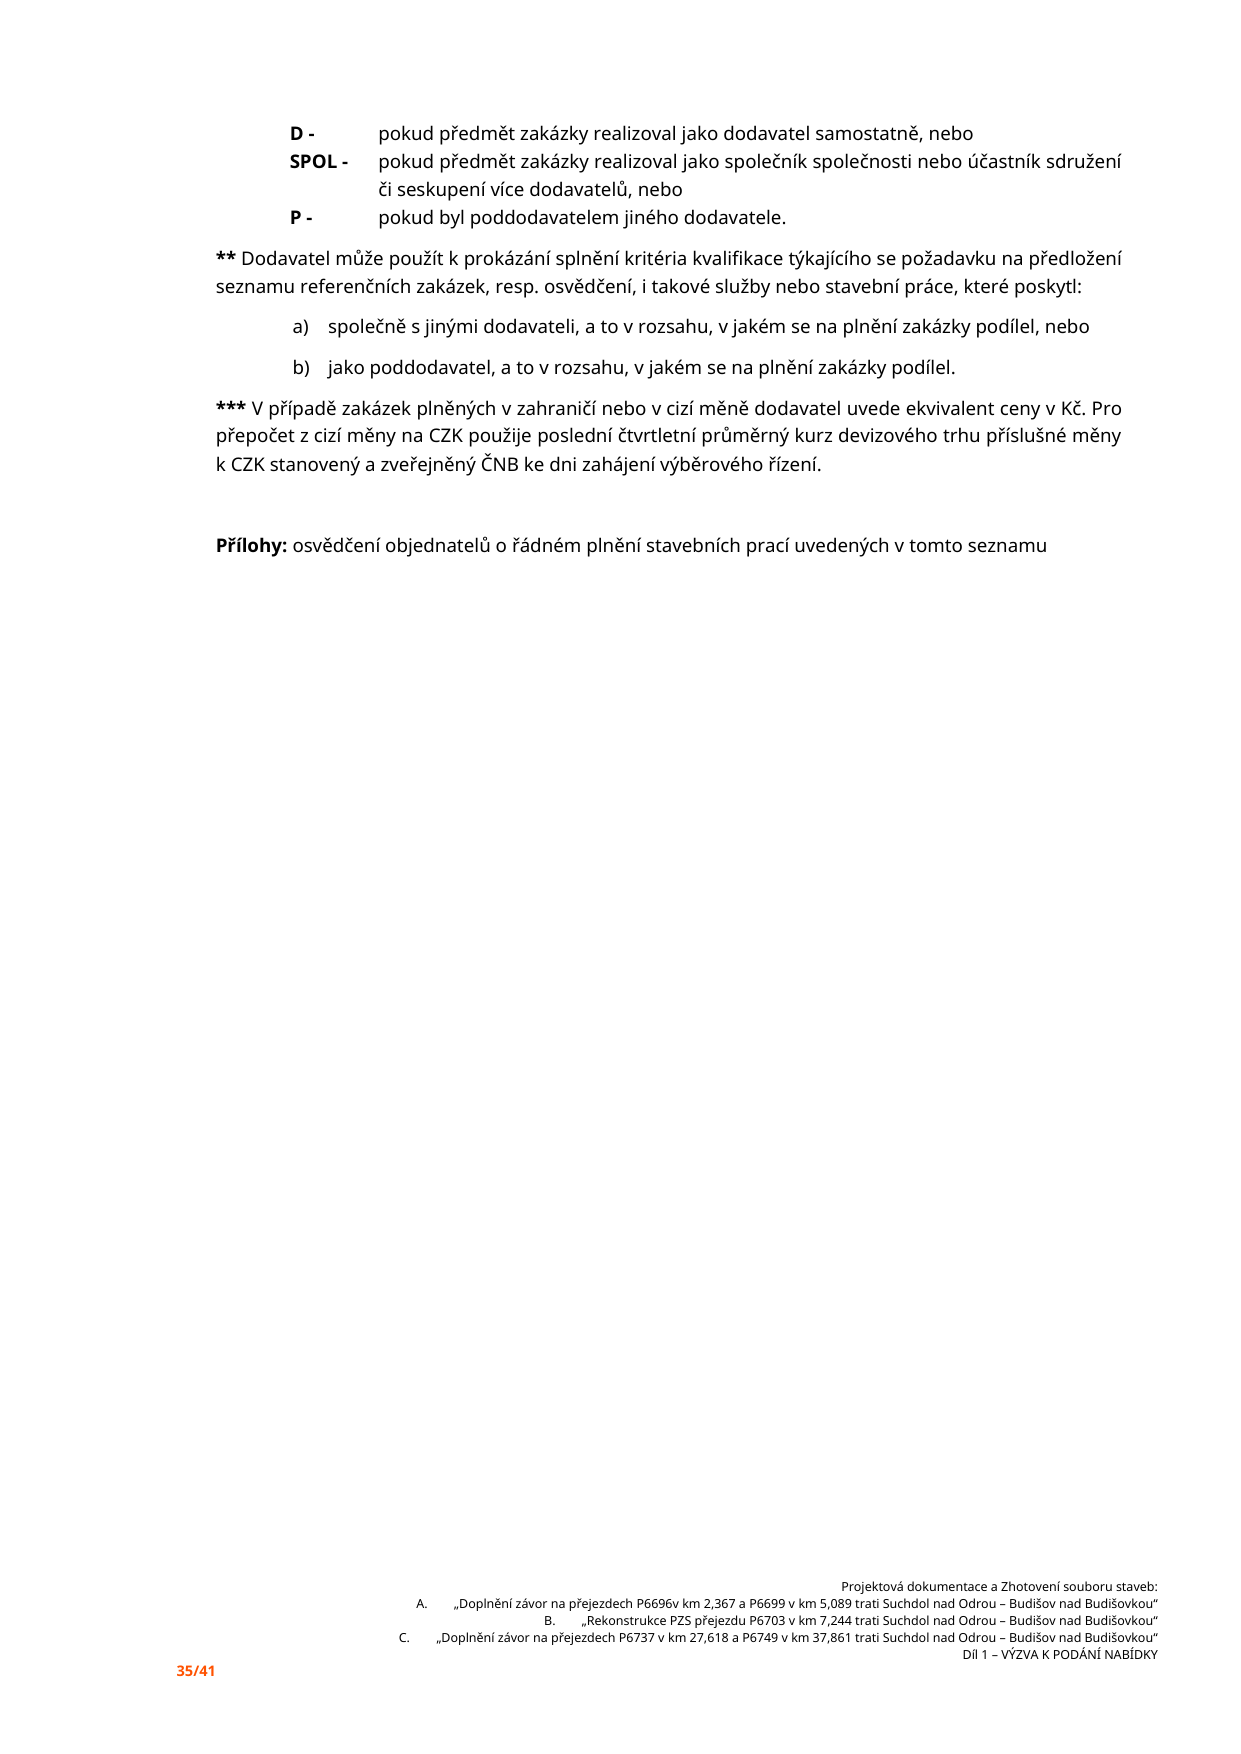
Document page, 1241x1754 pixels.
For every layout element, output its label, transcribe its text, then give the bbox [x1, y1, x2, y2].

text jako poddodavatel, a to v rozsahu, v jakém se na plnění zakázky podílel. [292, 354, 1122, 380]
text ** Dodavatel může použít k prokázání splnění kritéria kvalifikace týkajícího se požadavku na předložení seznamu referenčních zakázek, resp. osvědčení, i takové služby nebo stavební práce, které poskytl: [216, 245, 1122, 299]
text SPOL - pokud předmět zakázky realizoval jako společník společnosti nebo účastník sdružení či seskupení více dodavatelů, nebo [289, 149, 1122, 202]
text Přílohy: osvědčení objednatelů o řádném plnění stavebních prací uvedených v tomto seznamu [216, 532, 1122, 557]
text P - pokud byl poddodavatelem jiného dodavatele. [289, 205, 1122, 230]
text *** V případě zakázek plněných v zahraničí nebo v cizí měně dodavatel uvede ekvivalent ceny v Kč. Pro přepočet z cizí měny na CZK použije poslední čtvrtletní průměrný kurz devizového trhu příslušné měny k CZK stanovený a zveřejněný ČNB ke dni zahájení výběrového řízení. [216, 395, 1122, 476]
text D - pokud předmět zakázky realizoval jako dodavatel samostatně, nebo [289, 121, 1122, 146]
list společně s jinými dodavateli, a to v rozsahu, v jakém se na plnění zakázky podílel, nebo [292, 314, 1122, 339]
